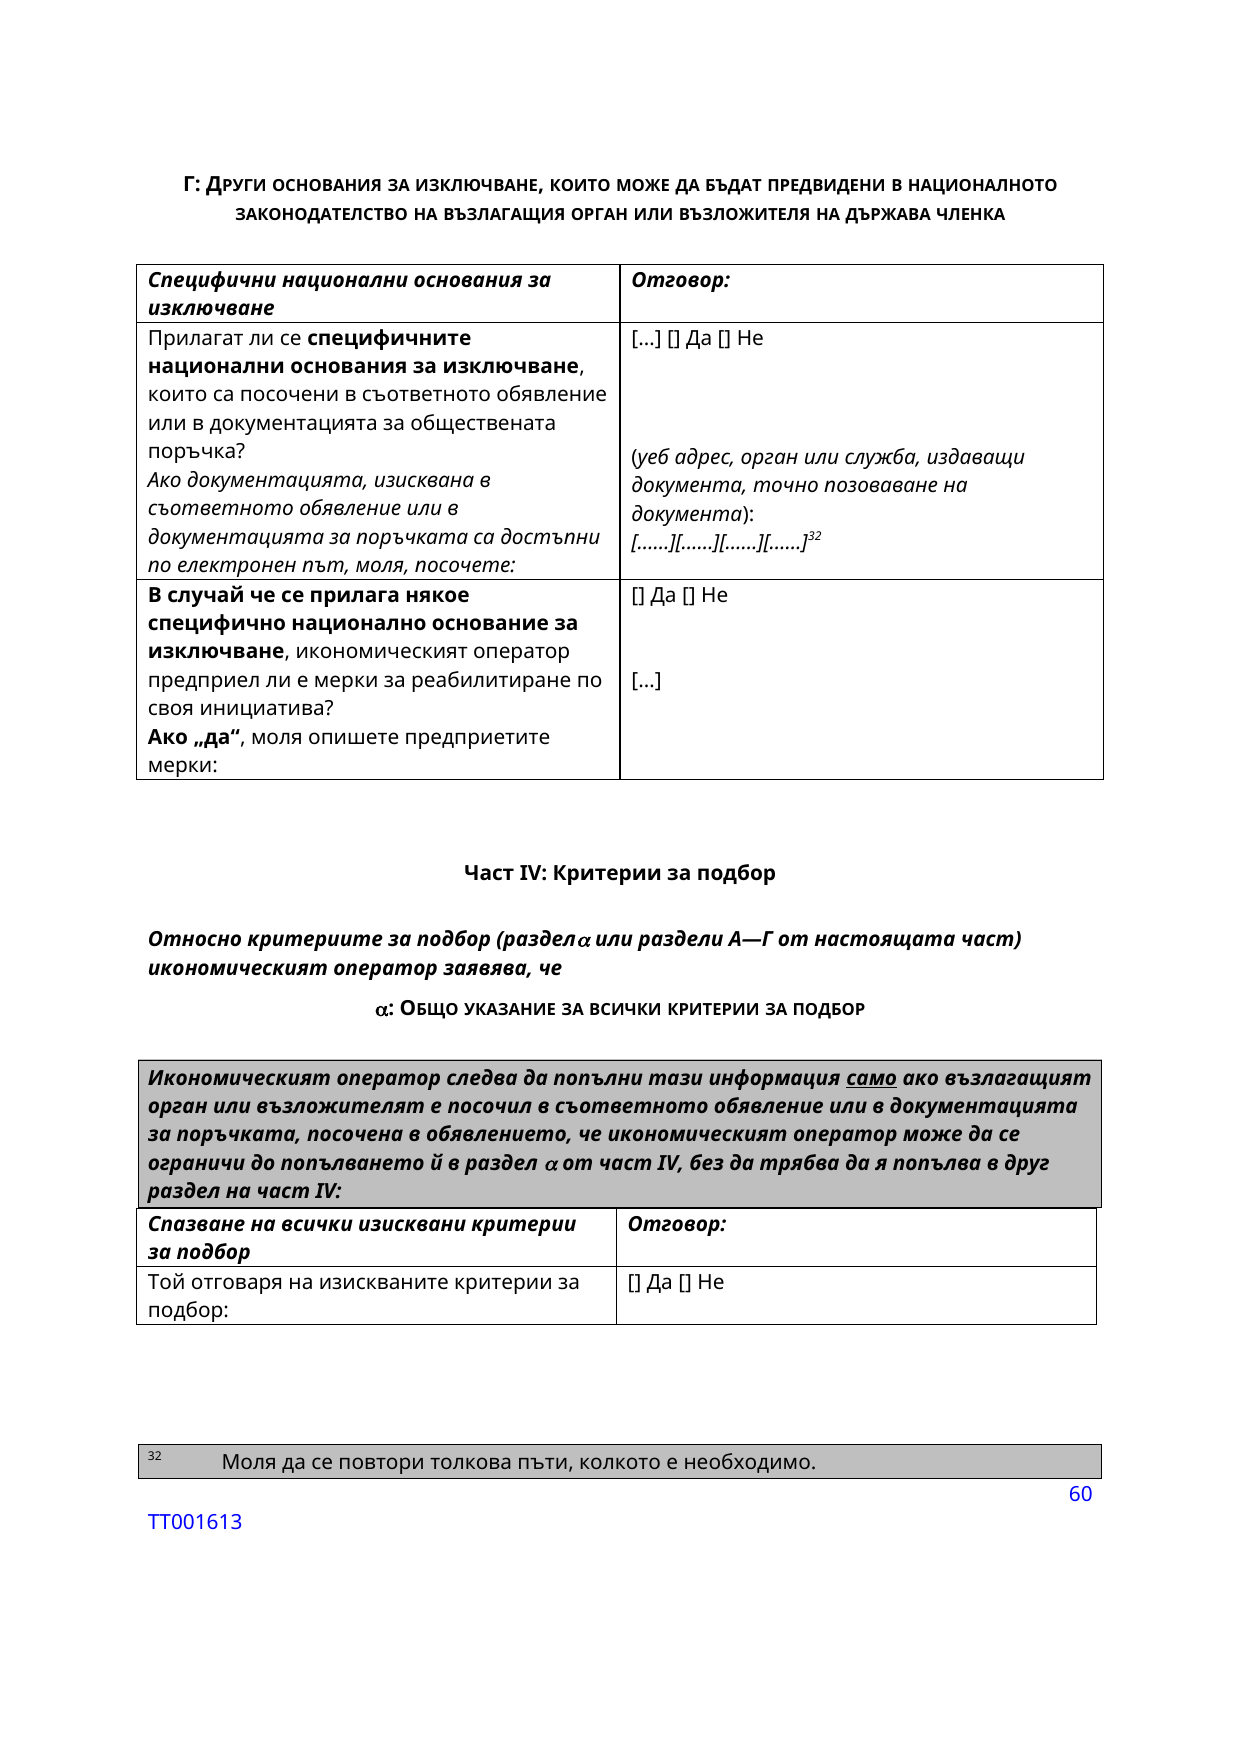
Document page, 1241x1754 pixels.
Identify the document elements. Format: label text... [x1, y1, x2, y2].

table_cell [] Да [] Не […] [621, 580, 1103, 779]
table_header Спазване на всички изисквани критерии за подбор [137, 1209, 616, 1266]
text Част IV: Критерии за подбор [148, 858, 1092, 887]
text Г: Други основания за изключване, които може да бъдат предвидени в националното законодателство на възлагащия орган или възложителя на държава членка [148, 169, 1092, 226]
table_header Отговор: [617, 1209, 1096, 1266]
table_header Отговор: [621, 265, 1103, 322]
table_header Специфични национални основания за изключване [137, 265, 619, 322]
text : Общо указание за всички критерии за подбор [148, 993, 1092, 1022]
table_cell Той отговаря на изискваните критерии за подбор: [137, 1267, 616, 1324]
table_cell [] Да [] Не [617, 1267, 1096, 1324]
text Относно критериите за подбор (раздел или раздели А—Г от настоящата част) икономическият оператор заявява, че [148, 924, 1092, 981]
text Икономическият оператор следва да попълни тази информация само ако възлагащият орган или възложителят е посочил в съответното обявление или в документацията за поръчката, посочена в обявлението, че икономическият оператор може да се ограничи до попълването й в раздел от част ІV, без да трябва да я попълва в друг раздел на част ІV: [139, 1061, 1101, 1207]
table_cell Прилагат ли се специфичните национални основания за изключване, които са посочени в съответното обявление или в документацията за обществената поръчка? Ако документацията, изисквана в съответното обявление или в документацията за поръчката са достъпни по електронен път, моля, посочете: [137, 323, 619, 579]
table_cell В случай че се прилага някое специфично национално основание за изключване, икономическият оператор предприел ли е мерки за реабилитиране по своя инициатива? Ако „да“, моля опишете предприетите мерки: [137, 580, 619, 779]
table_cell […] [] Да [] Не (уеб адрес, орган или служба, издаващи документа, точно позоваване на документа): [……][……][……][……] [621, 323, 1103, 579]
